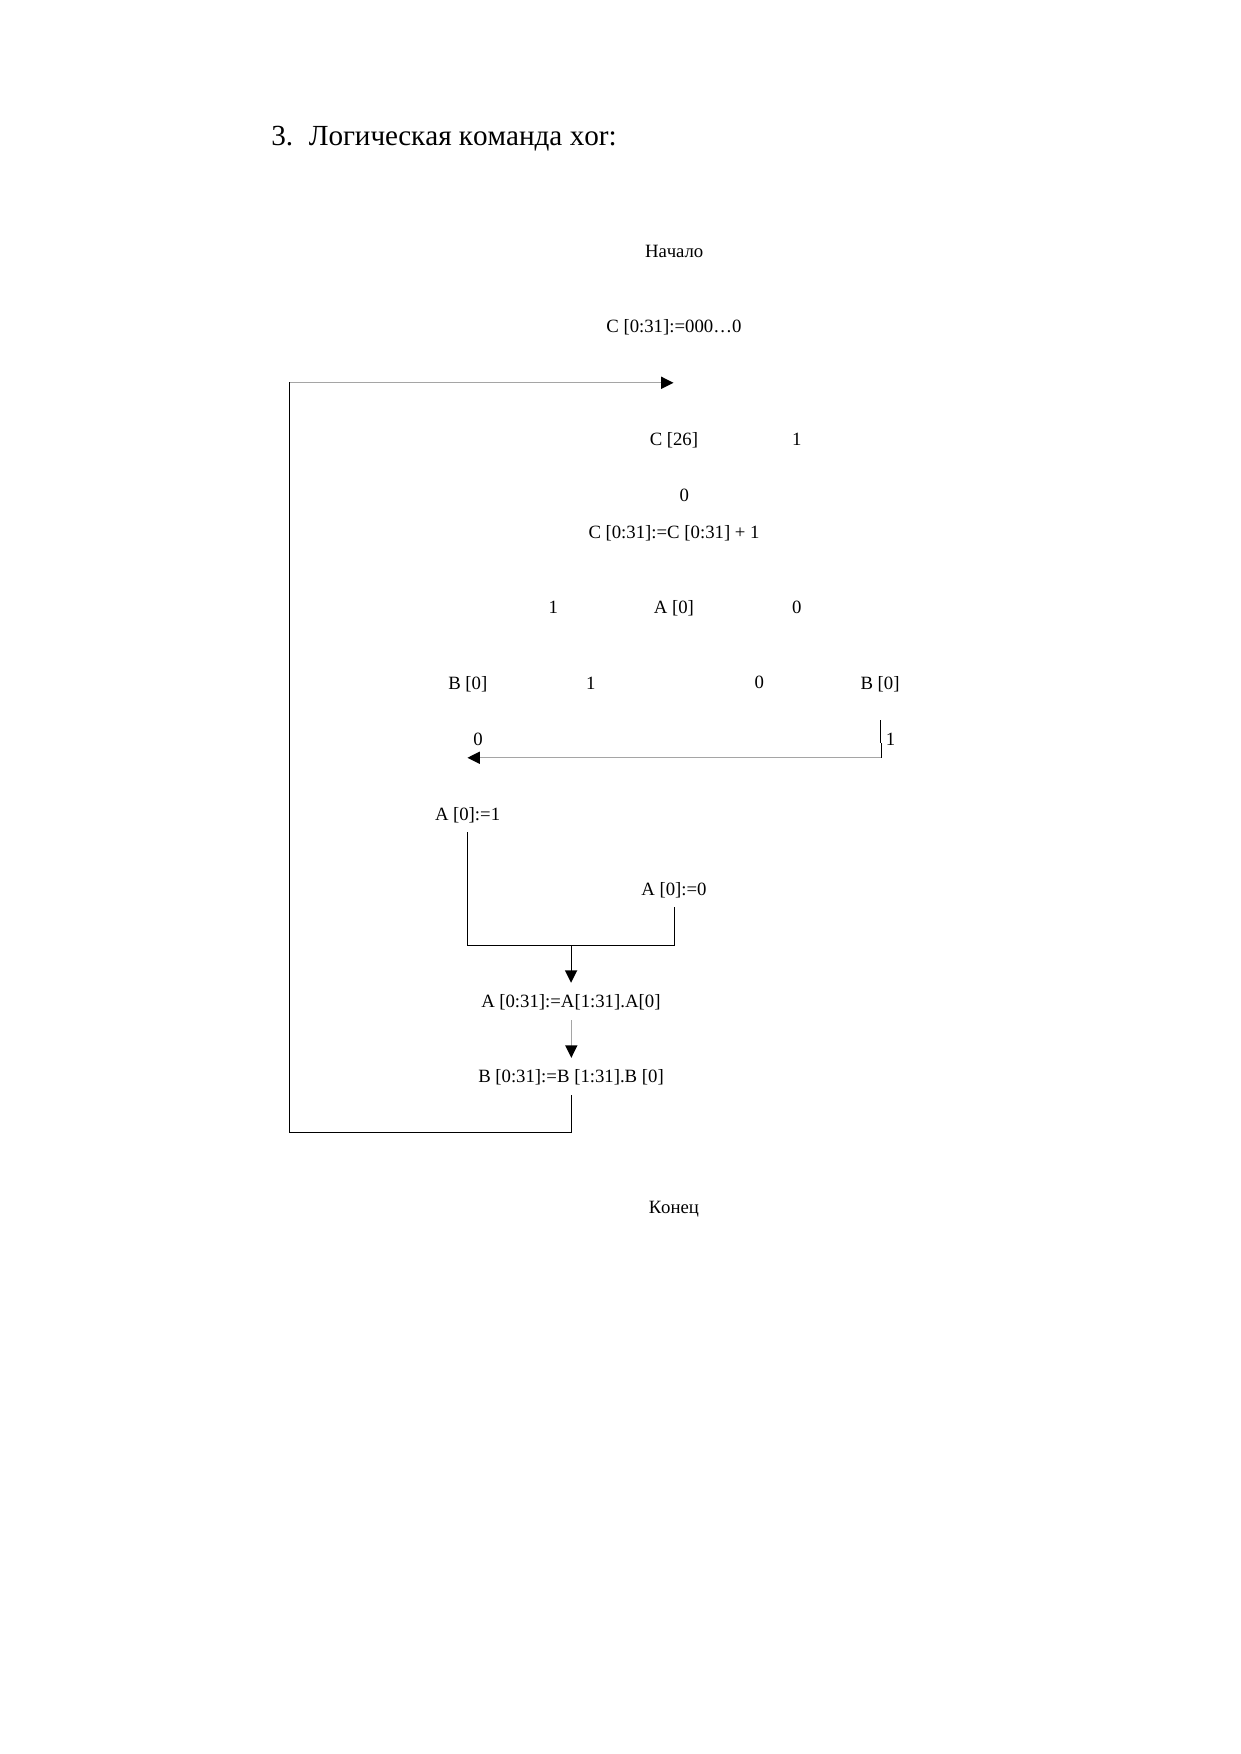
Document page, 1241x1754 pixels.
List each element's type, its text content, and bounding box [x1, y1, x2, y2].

list Логическая команда xor: [271, 118, 1152, 152]
